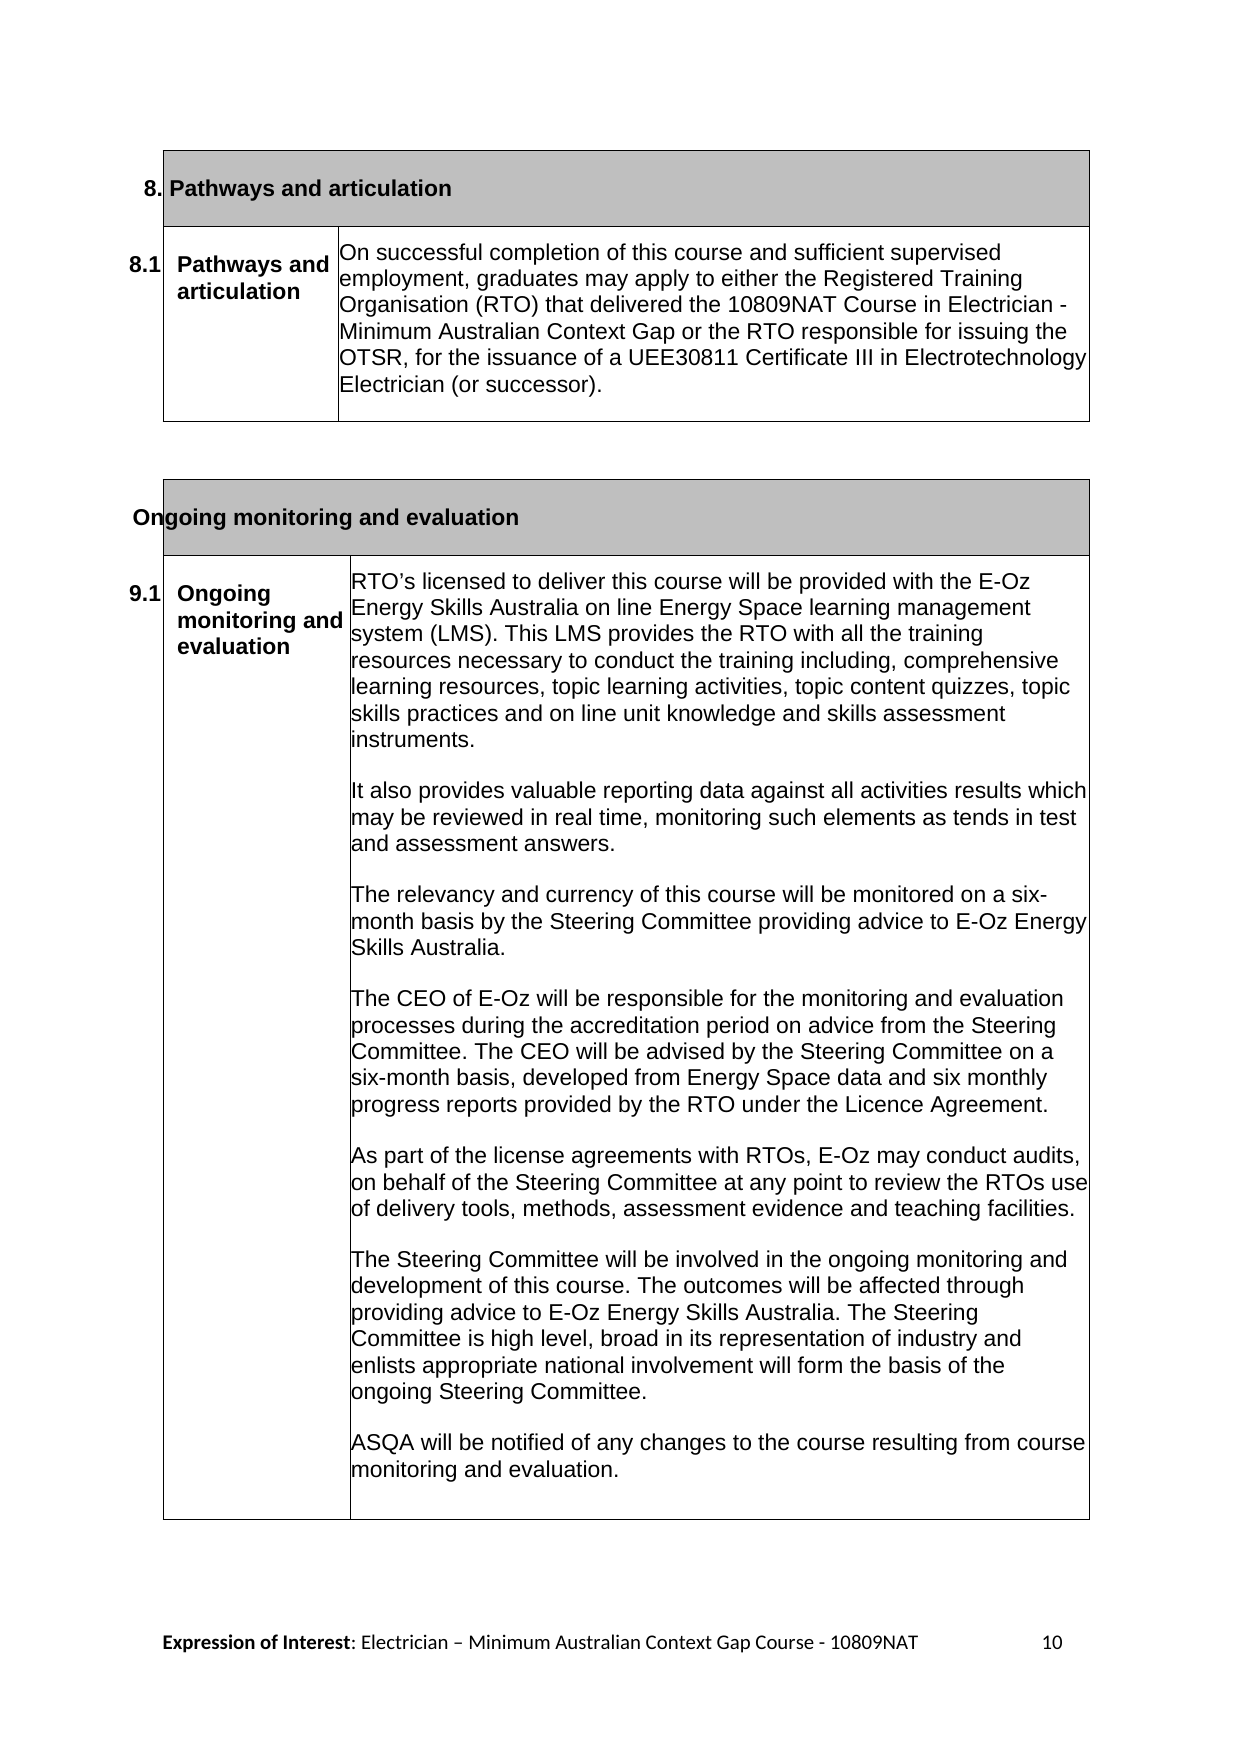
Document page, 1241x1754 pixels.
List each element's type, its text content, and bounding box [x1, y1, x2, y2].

table_cell RTO’s licensed to deliver this course will be provided with the E-Oz Energy Skills Australia on line Energy Space learning management system (LMS). This LMS provides the RTO with all the training resources necessary to conduct the training including, comprehensive learning resources, topic learning activities, topic content quizzes, topic skills practices and on line unit knowledge and skills assessment instruments. It also provides valuable reporting data against all activities results which may be reviewed in real time, monitoring such elements as tends in test and assessment answers. The relevancy and currency of this course will be monitored on a six-month basis by the Steering Committee providing advice to E-Oz Energy Skills Australia. The CEO of E-Oz will be responsible for the monitoring and evaluation processes during the accreditation period on advice from the Steering Committee. The CEO will be advised by the Steering Committee on a six-month basis, developed from Energy Space data and six monthly progress reports provided by the RTO under the Licence Agreement. As part of the license agreements with RTOs, E-Oz may conduct audits, on behalf of the Steering Committee at any point to review the RTOs use of delivery tools, methods, assessment evidence and teaching facilities. The Steering Committee will be involved in the ongoing monitoring and development of this course. The outcomes will be affected through providing advice to E-Oz Energy Skills Australia. The Steering Committee is high level, broad in its representation of industry and enlists appropriate national involvement will form the basis of the ongoing Steering Committee. ASQA will be notified of any changes to the course resulting from course monitoring and evaluation. [351, 556, 1089, 1519]
table_cell On successful completion of this course and sufficient supervised employment, graduates may apply to either the Registered Training Organisation (RTO) that delivered the 10809NAT Course in Electrician - Minimum Australian Context Gap or the RTO responsible for issuing the OTSR, for the issuance of a UEE30811 Certificate III in Electrotechnology Electrician (or successor). [339, 227, 1089, 421]
table_header Ongoing monitoring and evaluation [164, 480, 1089, 555]
table_cell 8.1 Pathways and articulation [164, 227, 338, 421]
table_cell 9.1 Ongoing monitoring and evaluation [164, 556, 350, 1519]
table_header 8. Pathways and articulation [164, 151, 1089, 226]
